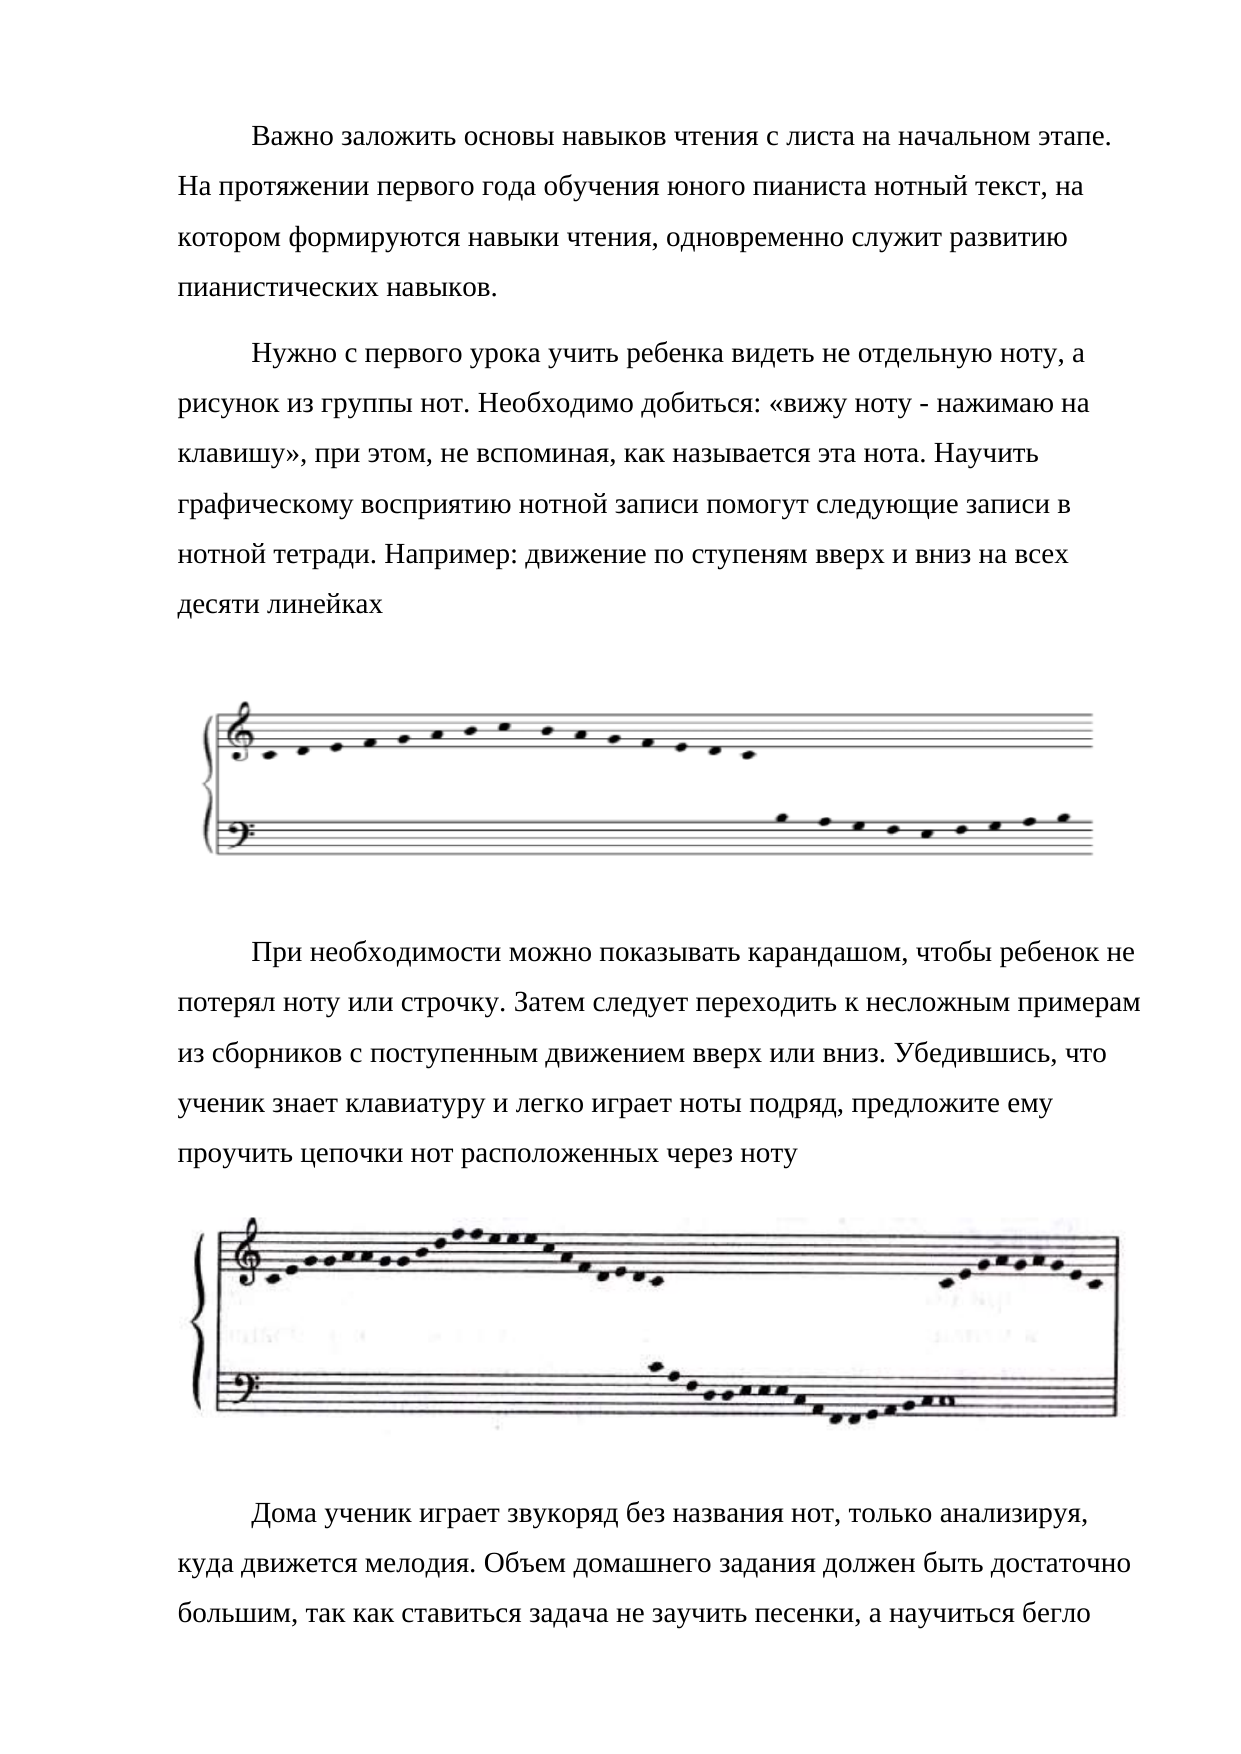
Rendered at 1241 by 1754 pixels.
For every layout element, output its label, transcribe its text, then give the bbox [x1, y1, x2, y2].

picture [177, 652, 1151, 889]
text При необходимости можно показывать карандашом, чтобы ребенок не потерял ноту или строчку. Затем следует переходить к несложным примерам из сборников с поступенным движением вверх или вниз. Убедившись, что ученик знает клавиатуру и легко играет ноты подряд, предложите ему проучить цепочки нот расположенных через ноту [177, 934, 1152, 1169]
picture [177, 1201, 1151, 1450]
text Нужно с первого урока учить ребенка видеть не отдельную ноту, а рисунок из группы нот. Необходимо добиться: «вижу ноту - нажимаю на клавишу», при этом, не вспоминая, как называется эта нота. Научить графическому восприятию нотной записи помогут следующие записи в нотной тетради. Например: движение по ступеням вверх и вниз на всех десяти линейках [177, 335, 1152, 620]
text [177, 1495, 1152, 1629]
text Важно заложить основы навыков чтения с листа на начальном этапе. На протяжении первого года обучения юного пианиста нотный текст, на котором формируются навыки чтения, одновременно служит развитию пианистических навыков. [177, 118, 1152, 303]
